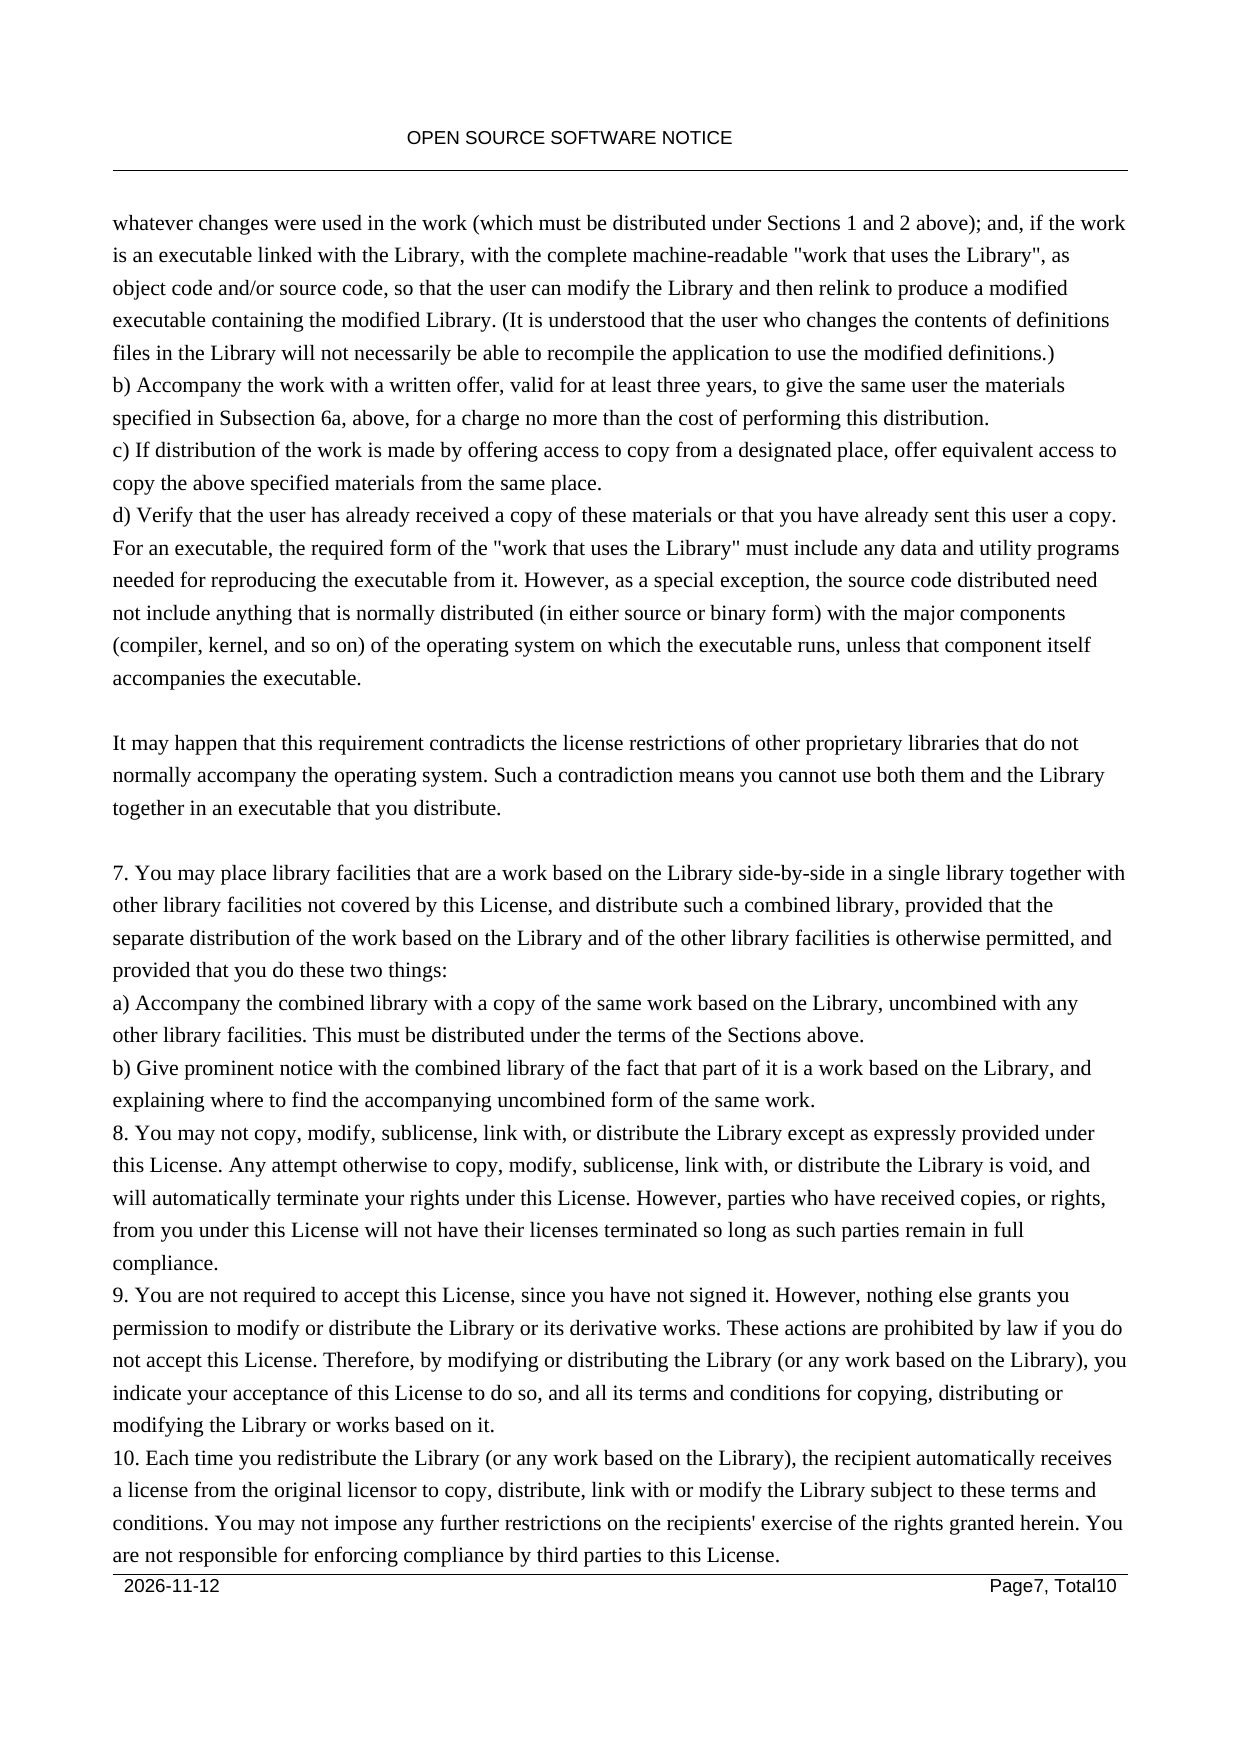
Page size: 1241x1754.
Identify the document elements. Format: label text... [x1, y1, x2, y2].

text 8. You may not copy, modify, sublicense, link with, or distribute the Library except as expressly provided under this License. Any attempt otherwise to copy, modify, sublicense, link with, or distribute the Library is void, and will automatically terminate your rights under this License. However, parties who have received copies, or rights, from you under this License will not have their licenses terminated so long as such parties remain in full compliance. [112, 1116, 1128, 1279]
text 10. Each time you redistribute the Library (or any work based on the Library), the recipient automatically receives a license from the original licensor to copy, distribute, link with or modify the Library subject to these terms and conditions. You may not impose any further restrictions on the recipients' exercise of the rights granted herein. You are not responsible for enforcing compliance by third parties to this License. [112, 1441, 1128, 1571]
text 9. You are not required to accept this License, since you have not signed it. However, nothing else grants you permission to modify or distribute the Library or its derivative works. These actions are prohibited by law if you do not accept this License. Therefore, by modifying or distributing the Library (or any work based on the Library), you indicate your acceptance of this License to do so, and all its terms and conditions for copying, distributing or modifying the Library or works based on it. [112, 1279, 1128, 1441]
text d) Verify that the user has already received a copy of these materials or that you have already sent this user a copy. [112, 499, 1128, 531]
text b) Give prominent notice with the combined library of the fact that part of it is a work based on the Library, and explaining where to find the accompanying uncombined form of the same work. [112, 1051, 1128, 1116]
text It may happen that this requirement contradicts the license restrictions of other proprietary libraries that do not normally accompany the operating system. Such a contradiction means you cannot use both them and the Library together in an executable that you distribute. [112, 726, 1128, 824]
text b) Accompany the work with a written offer, valid for at least three years, to give the same user the materials specified in Subsection 6a, above, for a charge no more than the cost of performing this distribution. [112, 369, 1128, 434]
text For an executable, the required form of the "work that uses the Library" must include any data and utility programs needed for reproducing the executable from it. However, as a special exception, the source code distributed need not include anything that is normally distributed (in either source or binary form) with the major components (compiler, kernel, and so on) of the operating system on which the executable runs, unless that component itself accompanies the executable. [112, 531, 1128, 694]
text c) If distribution of the work is made by offering access to copy from a designated place, offer equivalent access to copy the above specified materials from the same place. [112, 434, 1128, 499]
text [112, 206, 1128, 369]
text 7. You may place library facilities that are a work based on the Library side-by-side in a single library together with other library facilities not covered by this License, and distribute such a combined library, provided that the separate distribution of the work based on the Library and of the other library facilities is otherwise permitted, and provided that you do these two things: [112, 856, 1128, 986]
text a) Accompany the combined library with a copy of the same work based on the Library, uncombined with any other library facilities. This must be distributed under the terms of the Sections above. [112, 986, 1128, 1051]
